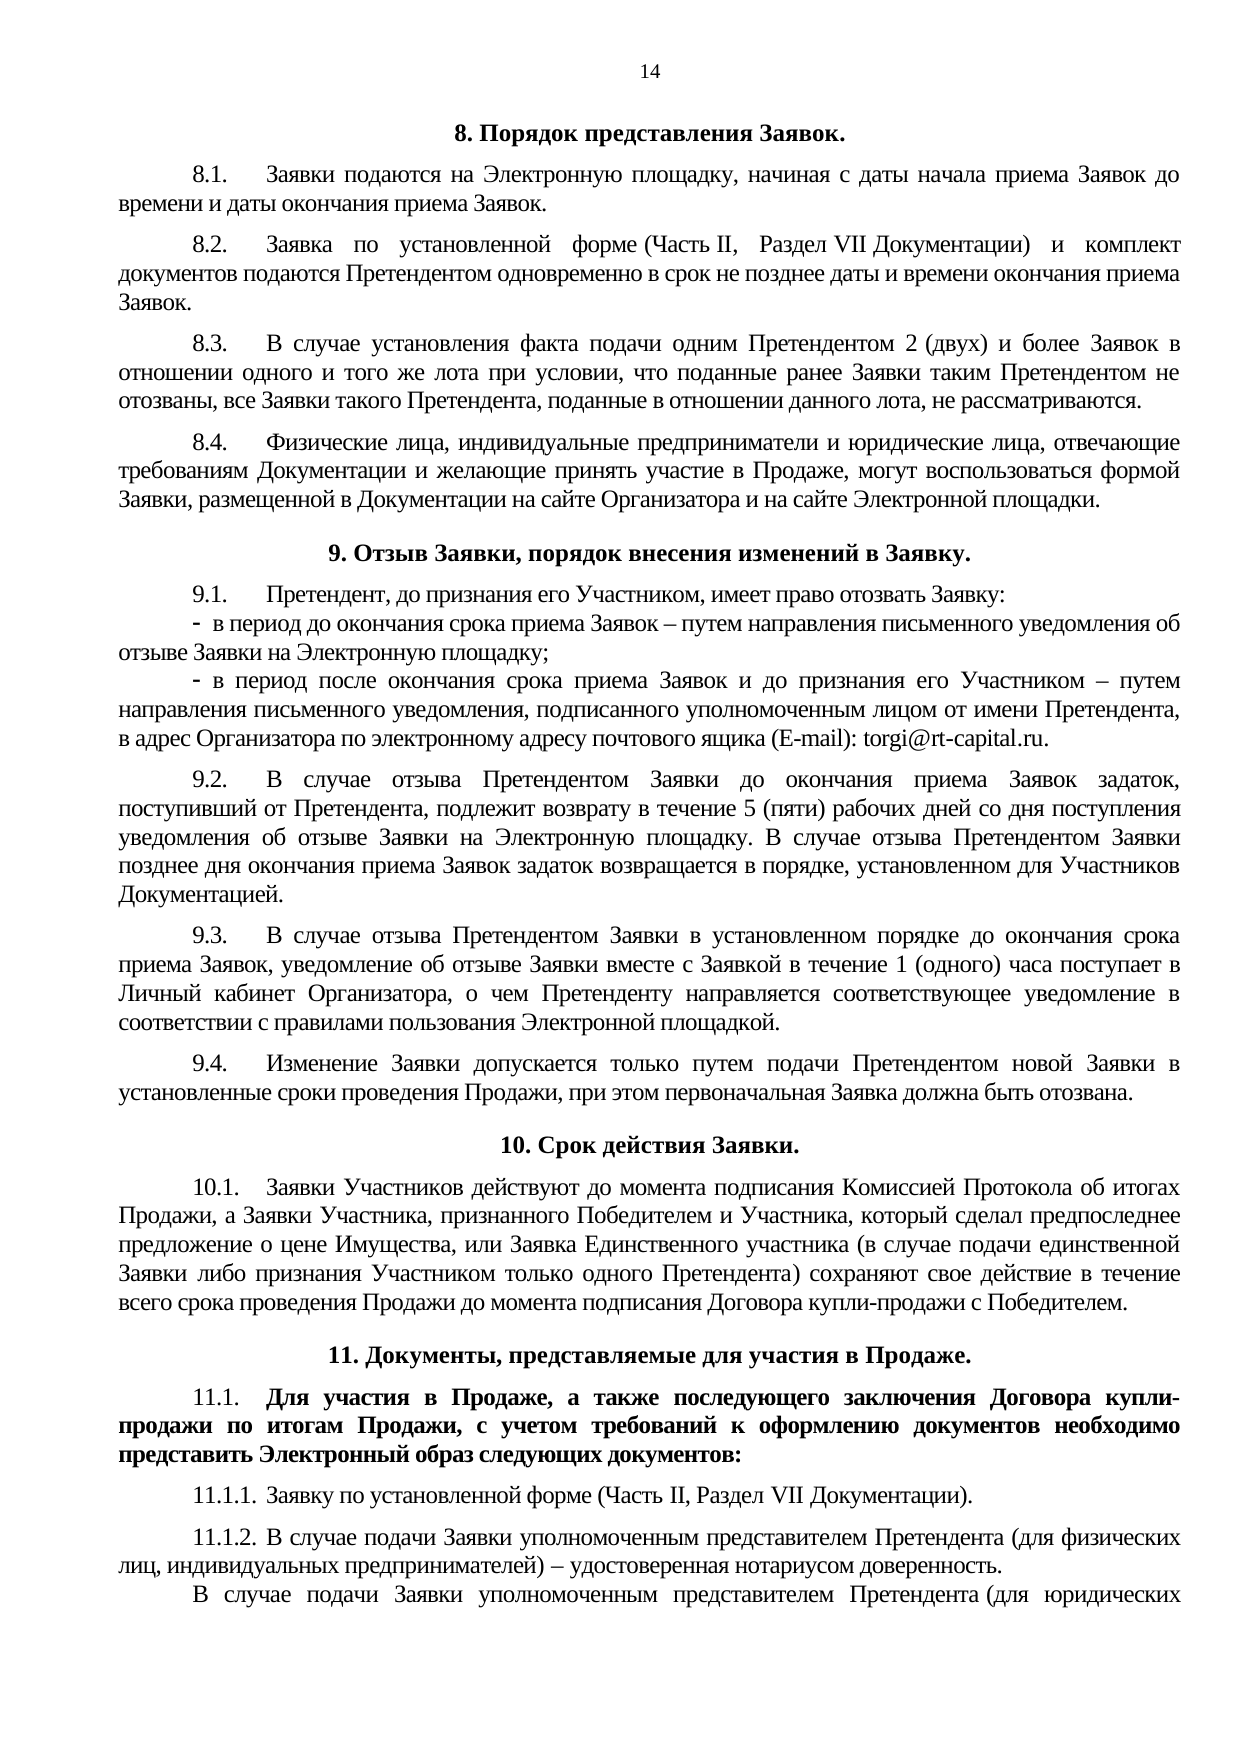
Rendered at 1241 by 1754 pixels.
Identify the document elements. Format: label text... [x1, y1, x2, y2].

list В случае подачи Заявки уполномоченным представителем Претендента (для физических лиц, индивидуальных предпринимателей) – удостоверенная нотариусом доверенность. [118, 1522, 1181, 1579]
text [118, 1579, 1181, 1608]
list Заявку по установленной форме (Часть II, Раздел VII Документации). [118, 1481, 1181, 1509]
list Срок действия Заявки. [118, 1131, 1181, 1159]
list Заявки подаются на Электронную площадку, начиная с даты начала приема Заявок до времени и даты окончания приема Заявок. [118, 159, 1181, 217]
list в период после окончания срока приема Заявок и до признания его Участником – путем направления письменного уведомления, подписанного уполномоченным лицом от имени Претендента, в адрес Организатора по электронному адресу почтового ящика (E-mail): torgi@rt-capital.ru. [118, 666, 1181, 752]
list Изменение Заявки допускается только путем подачи Претендентом новой Заявки в установленные сроки проведения Продажи, при этом первоначальная Заявка должна быть отозвана. [118, 1048, 1181, 1106]
list в период до окончания срока приема Заявок – путем направления письменного уведомления об отзыве Заявки на Электронную площадку; [118, 608, 1181, 666]
list В случае установления факта подачи одним Претендентом 2 (двух) и более Заявок в отношении одного и того же лота при условии, что поданные ранее Заявки таким Претендентом не отозваны, все Заявки такого Претендента, поданные в отношении данного лота, не рассматриваются. [118, 328, 1181, 414]
list В случае отзыва Претендентом Заявки в установленном порядке до окончания срока приема Заявок, уведомление об отзыве Заявки вместе с Заявкой в течение 1 (одного) часа поступает в Личный кабинет Организатора, о чем Претенденту направляется соответствующее уведомление в соответствии с правилами пользования Электронной площадкой. [118, 921, 1181, 1036]
list Документы, представляемые для участия в Продаже. [118, 1341, 1181, 1369]
list Отзыв Заявки, порядок внесения изменений в Заявку. [118, 538, 1181, 567]
list В случае отзыва Претендентом Заявки до окончания приема Заявок задаток, поступивший от Претендента, подлежит возврату в течение 5 (пяти) рабочих дней со дня поступления уведомления об отзыве Заявки на Электронную площадку. В случае отзыва Претендентом Заявки позднее дня окончания приема Заявок задаток возвращается в порядке, установленном для Участников Документацией. [118, 764, 1181, 908]
list Претендент, до признания его Участником, имеет право отозвать Заявку: [118, 579, 1181, 608]
list Заявки Участников действуют до момента подписания Комиссией Протокола об итогах Продажи, а Заявки Участника, признанного Победителем и Участника, который сделал предпоследнее предложение о цене Имущества, или Заявка Единственного участника (в случае подачи единственной Заявки либо признания Участником только одного Претендента) сохраняют свое действие в течение всего срока проведения Продажи до момента подписания Договора купли-продажи с Победителем. [118, 1172, 1181, 1316]
list Заявка по установленной форме (Часть II, Раздел VII Документации) и комплект документов подаются Претендентом одновременно в срок не позднее даты и времени окончания приема Заявок. [118, 229, 1181, 316]
list Физические лица, индивидуальные предприниматели и юридические лица, отвечающие требованиям Документации и желающие принять участие в Продаже, могут воспользоваться формой Заявки, размещенной в Документации на сайте Организатора и на сайте Электронной площадки. [118, 427, 1181, 513]
list Порядок представления Заявок. [118, 118, 1181, 147]
list Для участия в Продаже, а также последующего заключения Договора купли-продажи по итогам Продажи, с учетом требований к оформлению документов необходимо представить Электронный образ следующих документов: [118, 1382, 1181, 1468]
